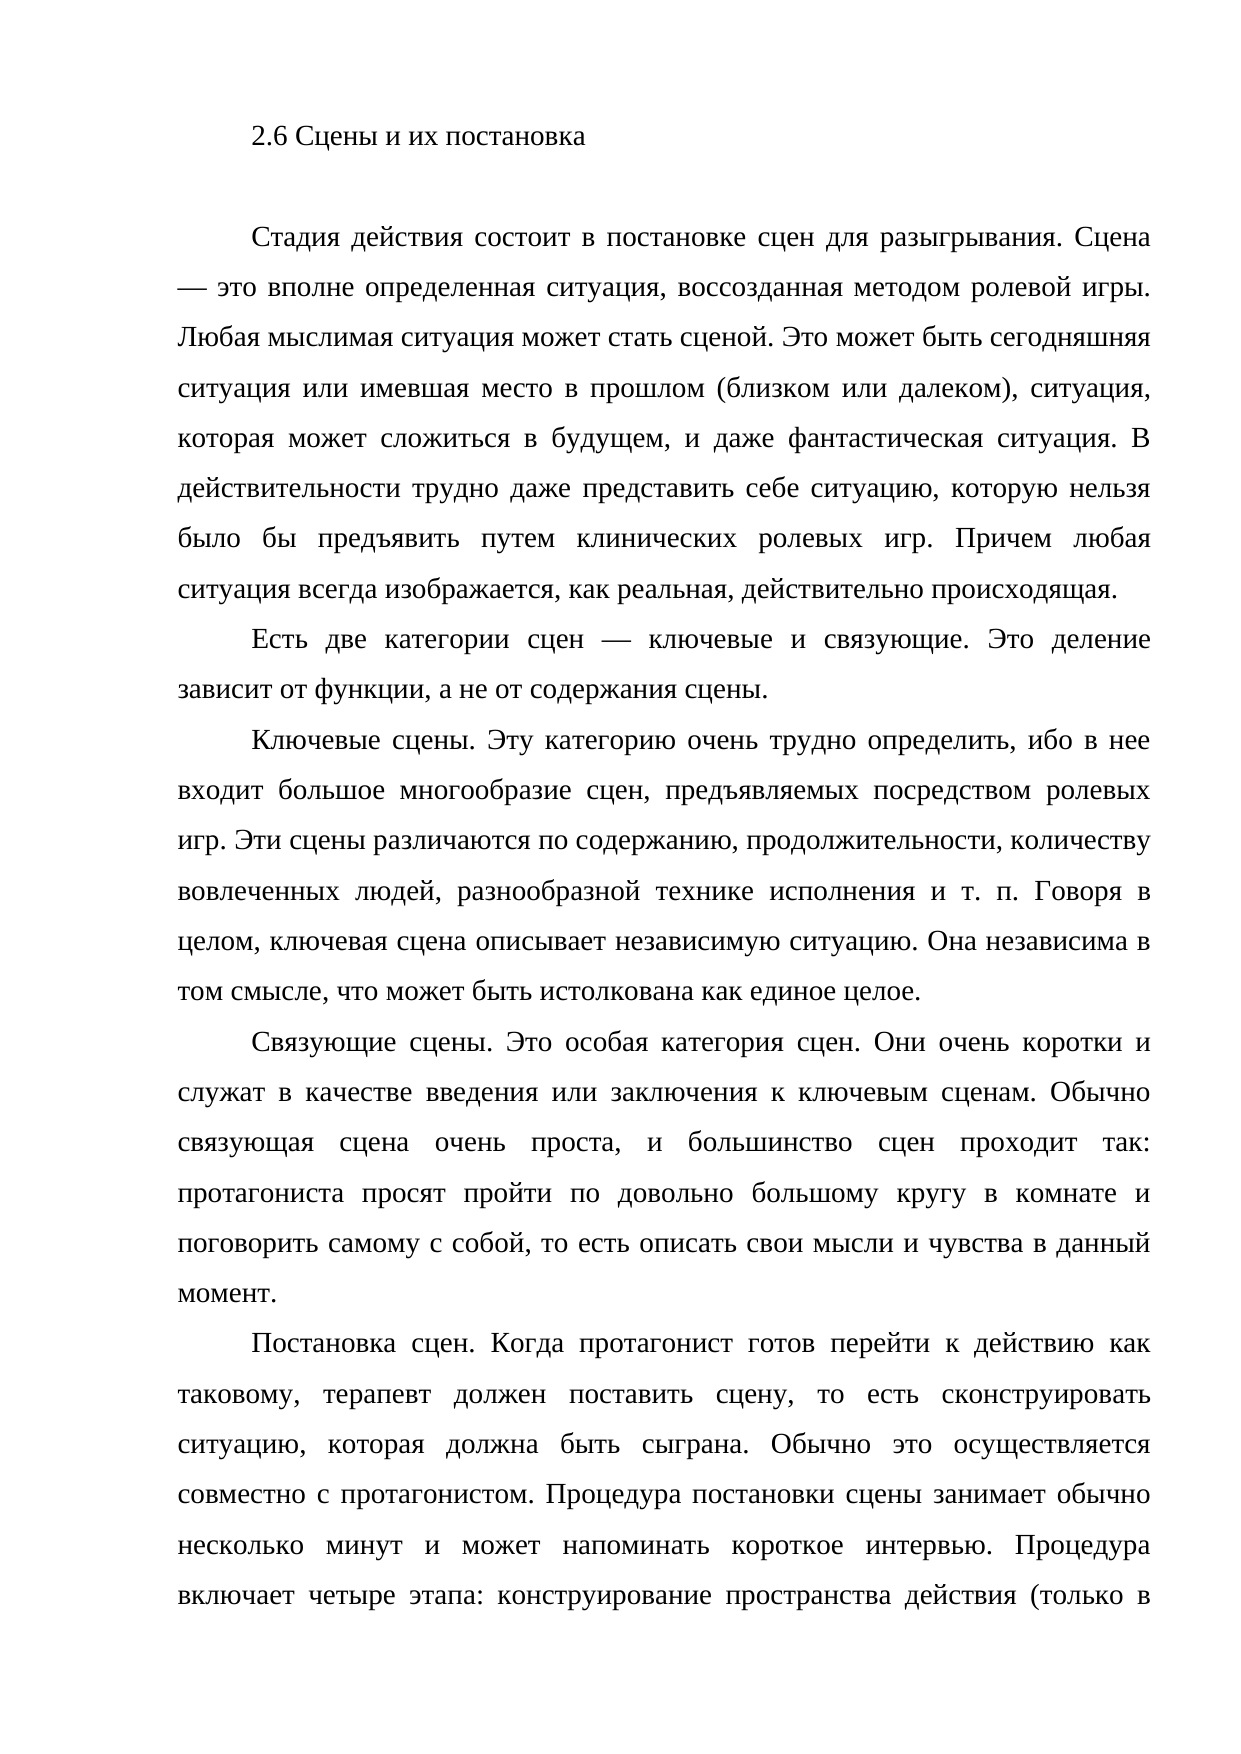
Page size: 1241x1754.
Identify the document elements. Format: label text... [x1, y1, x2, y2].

text Ключевые сцены. Эту категорию очень трудно определить, ибо в нее входит большое многообразие сцен, предъявляемых посредством ролевых игр. Эти сцены различаются по содержанию, продолжительности, количеству вовлеченных людей, разнообразной технике исполнения и т. п. Говоря в целом, ключевая сцена описывает независимую ситуацию. Она независима в том смысле, что может быть истолкована как единое целое. [177, 722, 1152, 1007]
text 2.6 Сцены и их постановка [177, 118, 1152, 152]
text Стадия действия состоит в постановке сцен для разыгрывания. Сцена — это вполне определенная ситуация, воссозданная методом ролевой игры. Любая мыслимая ситуация может стать сценой. Это может быть сегодняшняя ситуация или имевшая место в прошлом (близком или далеком), ситуация, которая может сложиться в будущем, и даже фантастическая ситуация. В действительности трудно даже представить себе ситуацию, которую нельзя было бы предъявить путем клинических ролевых игр. Причем любая ситуация всегда изображается, как реальная, действительно происходящая. [177, 219, 1152, 604]
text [177, 1326, 1152, 1611]
text Связующие сцены. Это особая категория сцен. Они очень коротки и служат в качестве введения или заключения к ключевым сценам. Обычно связующая сцена очень проста, и большинство сцен проходит так: протагониста просят пройти по довольно большому кругу в комнате и поговорить самому с собой, то есть описать свои мысли и чувства в данный момент. [177, 1024, 1152, 1309]
text Есть две категории сцен — ключевые и связующие. Это деление зависит от функции, а не от содержания сцены. [177, 621, 1152, 705]
